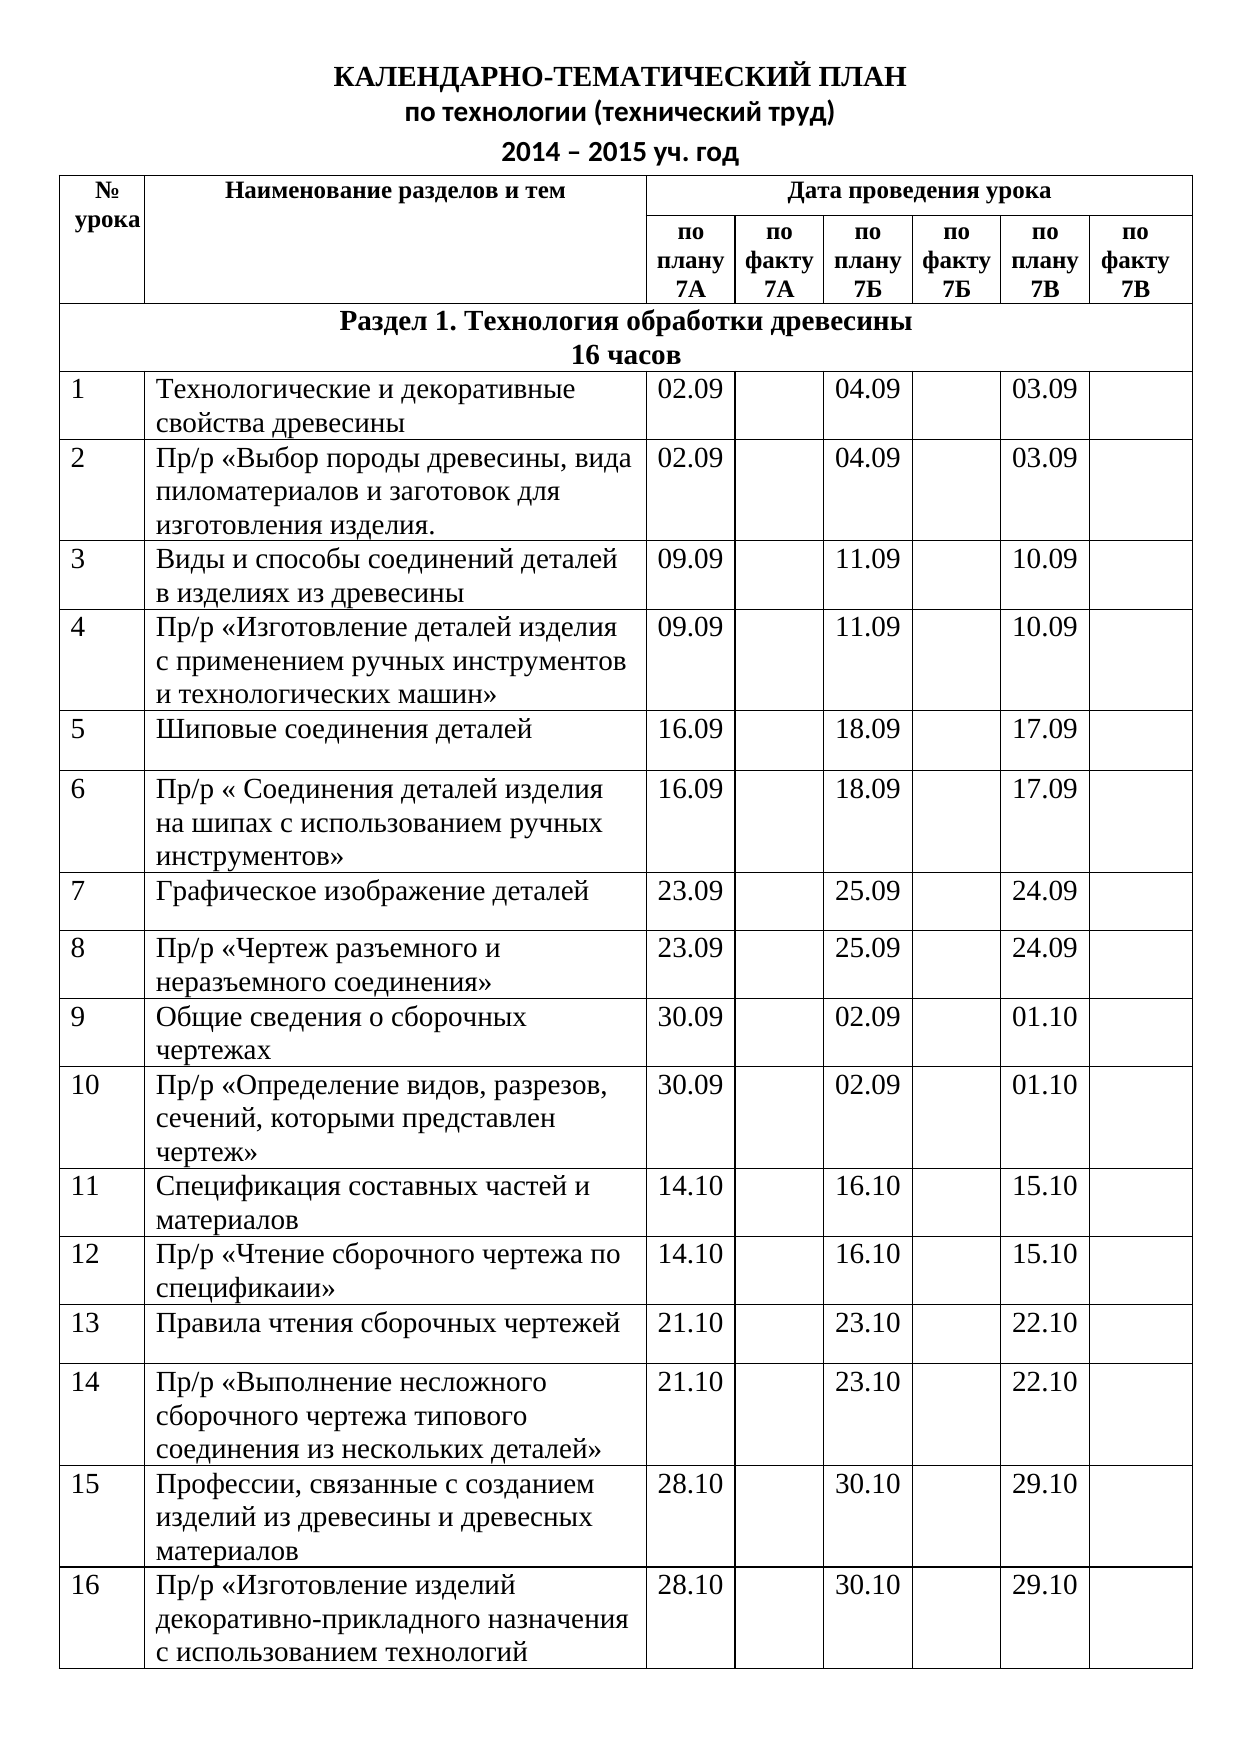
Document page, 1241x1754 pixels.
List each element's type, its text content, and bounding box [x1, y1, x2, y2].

table_cell 15.10 [1001, 1237, 1089, 1304]
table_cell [145, 1568, 646, 1668]
table_cell 16.09 [647, 771, 734, 872]
table_cell [736, 440, 823, 540]
table_cell [913, 1466, 1000, 1566]
table_cell 09.09 [647, 541, 734, 608]
table_cell Спецификация составных частей и материалов [145, 1169, 646, 1236]
table_cell [913, 1568, 1000, 1668]
table_cell 2 [60, 440, 144, 540]
table_cell [913, 440, 1000, 540]
text КАЛЕНДАРНО-ТЕМАТИЧЕСКИЙ ПЛАН [59, 59, 1181, 93]
table_cell 14 [60, 1364, 144, 1465]
table_header Дата проведения урока [647, 176, 1192, 215]
table_cell [736, 610, 823, 710]
table_cell 9 [60, 999, 144, 1066]
table_cell Раздел 1. Технология обработки древесины 16 часов [60, 304, 1192, 371]
table_cell Пр/р «Выполнение несложного сборочного чертежа типового соединения из нескольких деталей» [145, 1364, 646, 1465]
table_cell 04.09 [824, 440, 912, 540]
table_cell [1090, 440, 1192, 540]
table_cell 29.10 [1001, 1568, 1089, 1668]
table_cell [913, 1067, 1000, 1167]
table_cell 30.10 [824, 1568, 912, 1668]
table_cell по плану 7А [647, 216, 734, 302]
table_cell 23.10 [824, 1305, 912, 1363]
table_cell [736, 931, 823, 998]
table_cell 8 [60, 931, 144, 998]
table_cell Правила чтения сборочных чертежей [145, 1305, 646, 1363]
table_cell 25.09 [824, 873, 912, 929]
table_cell 30.10 [824, 1466, 912, 1566]
table_cell [1090, 1169, 1192, 1236]
table_cell по факту 7В [1090, 216, 1192, 302]
table_cell [913, 1237, 1000, 1304]
table_header № урока [60, 176, 144, 302]
table_cell 17.09 [1001, 711, 1089, 770]
table_cell [736, 1568, 823, 1668]
table_cell 5 [60, 711, 144, 770]
table_cell [1090, 372, 1192, 439]
table_cell 02.09 [824, 1067, 912, 1167]
table_cell [913, 541, 1000, 608]
table_cell [736, 1237, 823, 1304]
table_cell [1090, 1305, 1192, 1363]
table_cell по факту 7А [736, 216, 823, 302]
table_cell [1090, 711, 1192, 770]
table_cell 01.10 [1001, 1067, 1089, 1167]
table_cell [736, 711, 823, 770]
table_cell [736, 1305, 823, 1363]
table_cell 04.09 [824, 372, 912, 439]
table_cell [913, 931, 1000, 998]
table_cell 16 [60, 1568, 144, 1668]
table_cell Пр/р «Чертеж разъемного и неразъемного соединения» [145, 931, 646, 998]
table_cell 17.09 [1001, 771, 1089, 872]
table_cell [736, 999, 823, 1066]
table_cell Шиповые соединения деталей [145, 711, 646, 770]
table_cell 14.10 [647, 1237, 734, 1304]
table_cell 11.09 [824, 541, 912, 608]
table_cell [1090, 541, 1192, 608]
table_cell Пр/р «Определение видов, разрезов, сечений, которыми представлен чертеж» [145, 1067, 646, 1167]
table_cell 23.09 [647, 931, 734, 998]
table_cell [736, 541, 823, 608]
table_cell [913, 999, 1000, 1066]
table_cell [913, 711, 1000, 770]
table_cell 01.10 [1001, 999, 1089, 1066]
table_cell [913, 771, 1000, 872]
table_cell [1090, 771, 1192, 872]
table_cell [1090, 1568, 1192, 1668]
table_cell 22.10 [1001, 1364, 1089, 1465]
table_cell Виды и способы соединений деталей в изделиях из древесины [145, 541, 646, 608]
table_cell 7 [60, 873, 144, 929]
table_cell 28.10 [647, 1466, 734, 1566]
table_header Наименование разделов и тем [145, 176, 646, 302]
table_cell 3 [60, 541, 144, 608]
table_cell 22.10 [1001, 1305, 1089, 1363]
table_cell 18.09 [824, 771, 912, 872]
table_cell Графическое изображение деталей [145, 873, 646, 929]
table_cell 30.09 [647, 1067, 734, 1167]
table_cell 13 [60, 1305, 144, 1363]
table_cell 14.10 [647, 1169, 734, 1236]
table_cell 25.09 [824, 931, 912, 998]
table_cell по плану 7В [1001, 216, 1089, 302]
table_cell 28.10 [647, 1568, 734, 1668]
table_cell [1090, 1237, 1192, 1304]
table_cell 23.10 [824, 1364, 912, 1465]
table_cell [1090, 1466, 1192, 1566]
table_cell 11.09 [824, 610, 912, 710]
table_cell 16.09 [647, 711, 734, 770]
table_cell Пр/р «Изготовление деталей изделия с применением ручных инструментов и технологических машин» [145, 610, 646, 710]
table_cell 21.10 [647, 1364, 734, 1465]
table_cell 24.09 [1001, 873, 1089, 929]
table_cell [1090, 1067, 1192, 1167]
table_cell 15.10 [1001, 1169, 1089, 1236]
table_cell 30.09 [647, 999, 734, 1066]
table_cell 15 [60, 1466, 144, 1566]
table_cell 16.10 [824, 1169, 912, 1236]
table_cell [913, 610, 1000, 710]
table_cell [1090, 1364, 1192, 1465]
table_cell 02.09 [647, 440, 734, 540]
table_cell 10 [60, 1067, 144, 1167]
table_cell 4 [60, 610, 144, 710]
table_cell [736, 771, 823, 872]
table_cell [736, 372, 823, 439]
table_cell 09.09 [647, 610, 734, 710]
table_cell [913, 873, 1000, 929]
text 2014 – 2015 уч. год [59, 133, 1181, 169]
table_cell 11 [60, 1169, 144, 1236]
table_cell 29.10 [1001, 1466, 1089, 1566]
table_cell 23.09 [647, 873, 734, 929]
table_cell 21.10 [647, 1305, 734, 1363]
table_cell 03.09 [1001, 440, 1089, 540]
table_cell по плану 7Б [824, 216, 912, 302]
table_cell [1090, 873, 1192, 929]
table_cell [736, 1466, 823, 1566]
table_cell [913, 1305, 1000, 1363]
table_cell по факту 7Б [913, 216, 1000, 302]
table_cell 02.09 [647, 372, 734, 439]
table_cell [1090, 931, 1192, 998]
table_cell Общие сведения о сборочных чертежах [145, 999, 646, 1066]
table_cell [736, 873, 823, 929]
table_cell Профессии, связанные с созданием изделий из древесины и древесных материалов [145, 1466, 646, 1566]
table_cell 02.09 [824, 999, 912, 1066]
table_cell 18.09 [824, 711, 912, 770]
table_cell [913, 1364, 1000, 1465]
table_cell Пр/р «Чтение сборочного чертежа по спецификаии» [145, 1237, 646, 1304]
table_cell [1090, 999, 1192, 1066]
table_cell 6 [60, 771, 144, 872]
table_cell 03.09 [1001, 372, 1089, 439]
table_cell [736, 1169, 823, 1236]
table_cell [913, 1169, 1000, 1236]
table_cell Пр/р « Соединения деталей изделия на шипах с использованием ручных инструментов» [145, 771, 646, 872]
table_cell 24.09 [1001, 931, 1089, 998]
text по технологии (технический труд) [59, 93, 1181, 128]
table_cell [913, 372, 1000, 439]
table_cell Технологические и декоративные свойства древесины [145, 372, 646, 439]
table_cell 10.09 [1001, 541, 1089, 608]
table_cell 16.10 [824, 1237, 912, 1304]
table_cell [736, 1067, 823, 1167]
table_cell [736, 1364, 823, 1465]
table_cell 10.09 [1001, 610, 1089, 710]
table_cell 12 [60, 1237, 144, 1304]
table_cell Пр/р «Выбор породы древесины, вида пиломатериалов и заготовок для изготовления изделия. [145, 440, 646, 540]
table_cell 1 [60, 372, 144, 439]
table_cell [1090, 610, 1192, 710]
